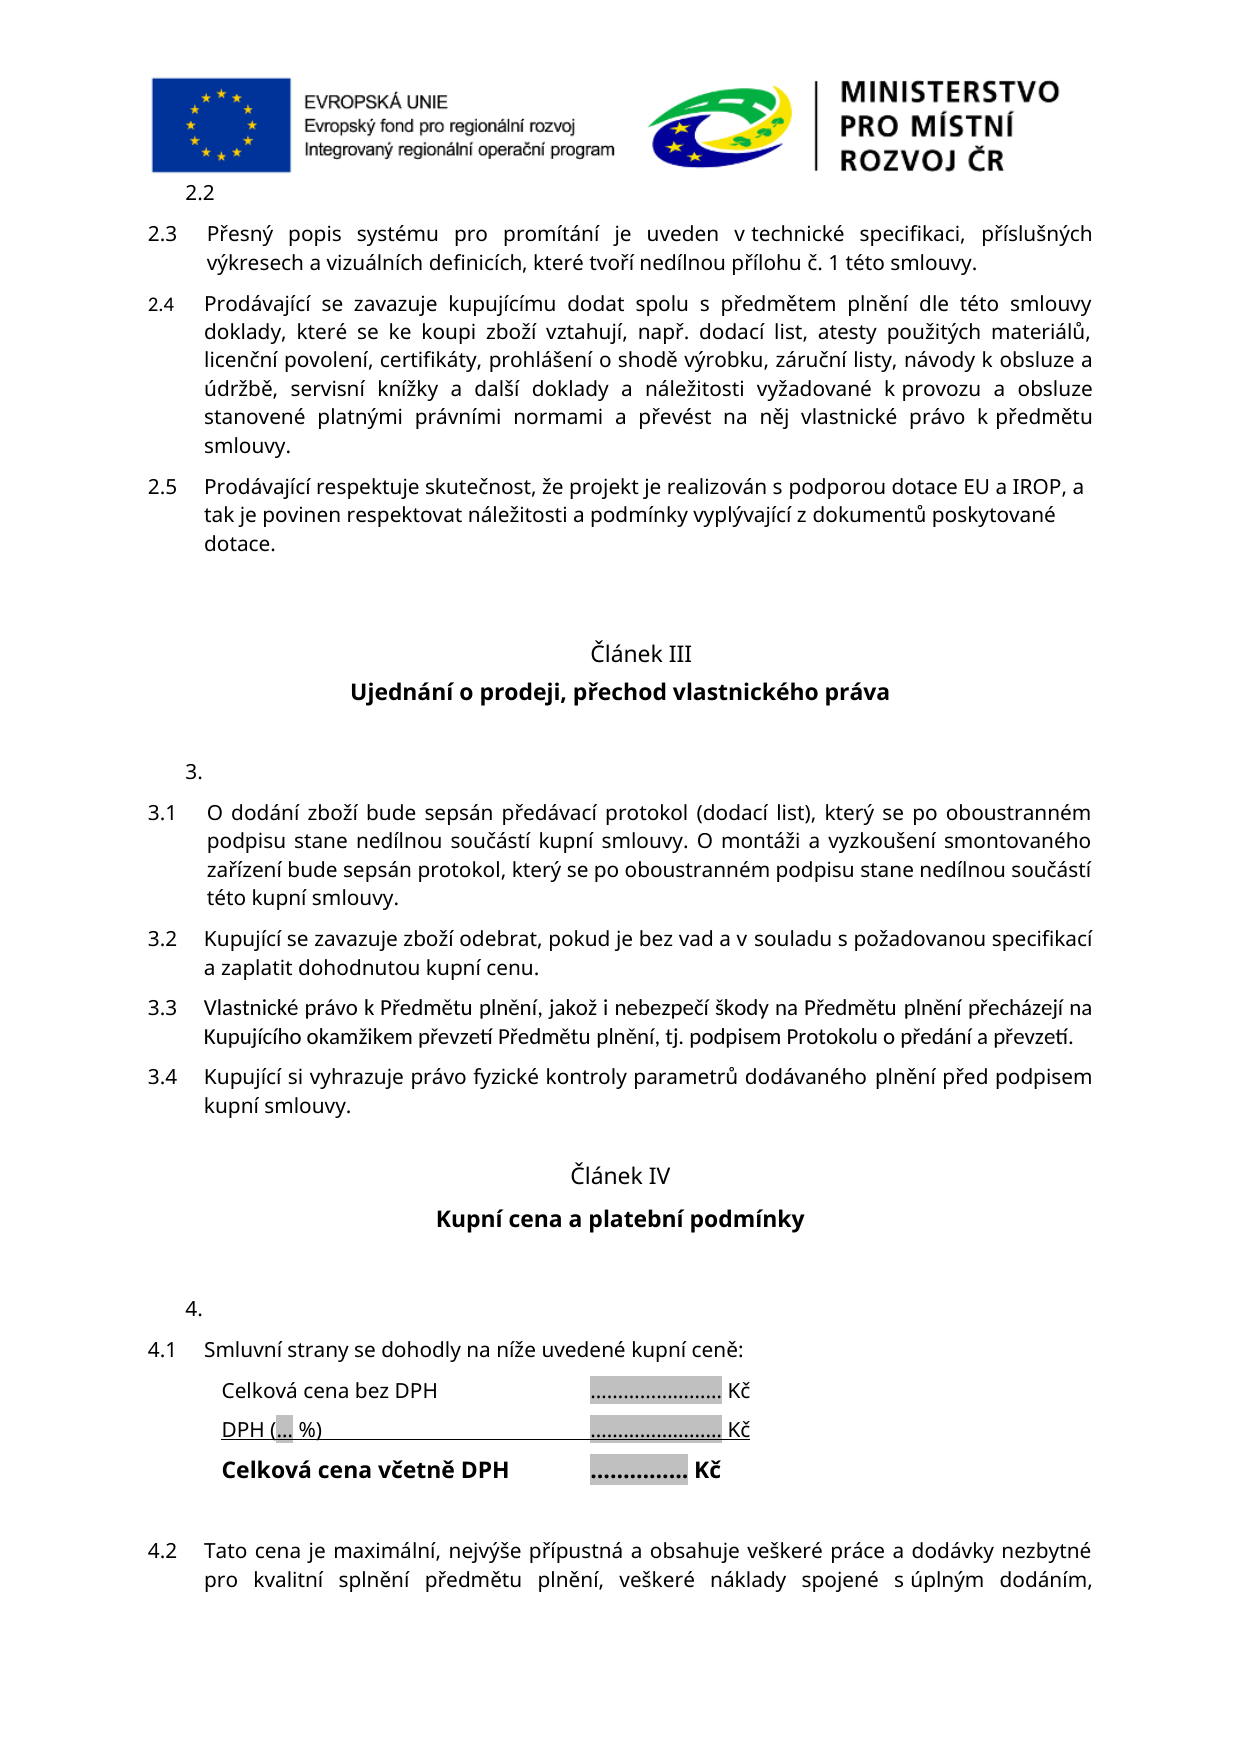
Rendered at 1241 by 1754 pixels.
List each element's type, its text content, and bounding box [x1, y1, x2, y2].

text Ujednání o prodeji, přechod vlastnického práva [148, 676, 1093, 707]
text Celková cena bez DPH …………………… Kč [148, 1376, 590, 1404]
text Celková cena bez DPH …………………… Kč [722, 1376, 1093, 1404]
text DPH (… %) …………………… Kč [148, 1415, 276, 1443]
text DPH (… %) …………………… Kč [722, 1415, 1093, 1443]
list Kupující se zavazuje zboží odebrat, pokud je bez vad a v souladu s požadovanou specifikací a zaplatit dohodnutou kupní cenu. [148, 924, 1093, 981]
list O dodání zboží bude sepsán předávací protokol (dodací list), který se po oboustranném podpisu stane nedílnou součástí kupní smlouvy. O montáži a vyzkoušení smontovaného zařízení bude sepsán protokol, který se po oboustranném podpisu stane nedílnou součástí této kupní smlouvy. [148, 798, 1093, 912]
text Kupní cena a platební podmínky [148, 1202, 1093, 1234]
text DPH (… %) …………………… Kč [293, 1415, 590, 1439]
picture [147, 73, 1093, 179]
text Článek IV [148, 1160, 1093, 1192]
list Prodávající respektuje skutečnost, že projekt je realizován s podporou dotace EU a IROP, a tak je povinen respektovat náležitosti a podmínky vyplývající z dokumentů poskytované dotace. [148, 472, 1093, 557]
list Prodávající se zavazuje kupujícímu dodat spolu s předmětem plnění dle této smlouvy doklady, které se ke koupi zboží vztahují, např. dodací list, atesty použitých materiálů, licenční povolení, certifikáty, prohlášení o shodě výrobku, záruční listy, návody k obsluze a údržbě, servisní knížky a další doklady a náležitosti vyžadované k provozu a obsluze stanovené platnými právními normami a převést na něj vlastnické právo k předmětu smlouvy. [148, 289, 1093, 459]
text Celková cena včetně DPH …………… Kč [148, 1453, 1093, 1485]
text Článek III [573, 638, 1093, 670]
list Přesný popis systému pro promítání je uveden v technické specifikaci, příslušných výkresech a vizuálních definicích, které tvoří nedílnou přílohu č. 1 této smlouvy. [148, 219, 1093, 276]
list Kupující si vyhrazuje právo fyzické kontroly parametrů dodávaného plnění před podpisem kupní smlouvy. [148, 1062, 1093, 1119]
list Smluvní strany se dohodly na níže uvedené kupní ceně: [148, 1335, 1093, 1363]
list Vlastnické právo k Předmětu plnění, jakož i nebezpečí škody na Předmětu plnění přecházejí na Kupujícího okamžikem převzetí Předmětu plnění, tj. podpisem Protokolu o předání a převzetí. [148, 993, 1093, 1050]
